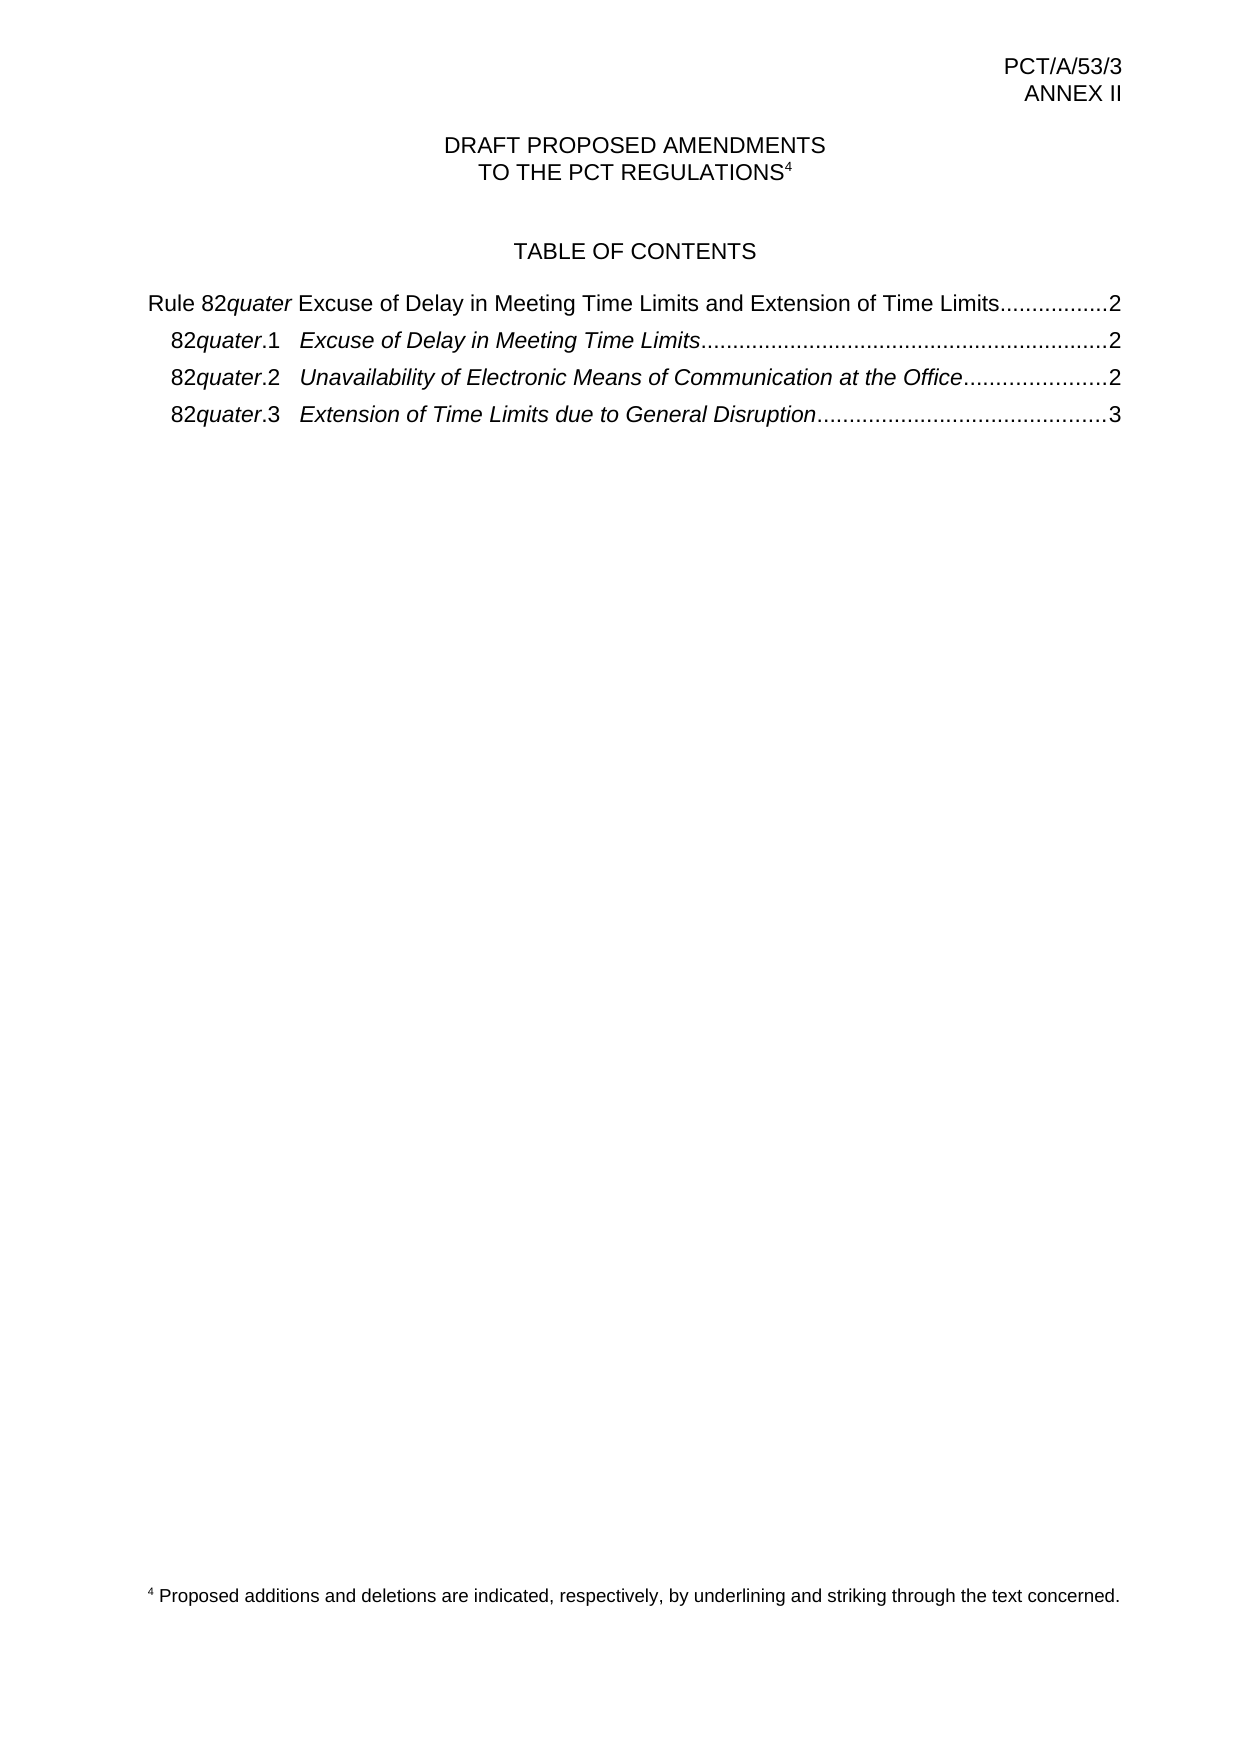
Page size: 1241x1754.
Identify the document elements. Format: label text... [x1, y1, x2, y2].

text Rule 82quater Excuse of Delay in Meeting Time Limits and Extension of Time Limits 2 [148, 290, 1122, 317]
text DRAFT PROPOSED AMENDMENTS TO THE PCT REGULATIONS [148, 132, 1122, 185]
text 82quater.2 Unavailability of Electronic Means of Communication at the Office 2 [171, 364, 1122, 390]
text 82quater.1 Excuse of Delay in Meeting Time Limits 2 [171, 327, 1122, 353]
text 82quater.3 Extension of Time Limits due to General Disruption 3 [171, 401, 1122, 427]
text Table of Contents [148, 238, 1122, 264]
